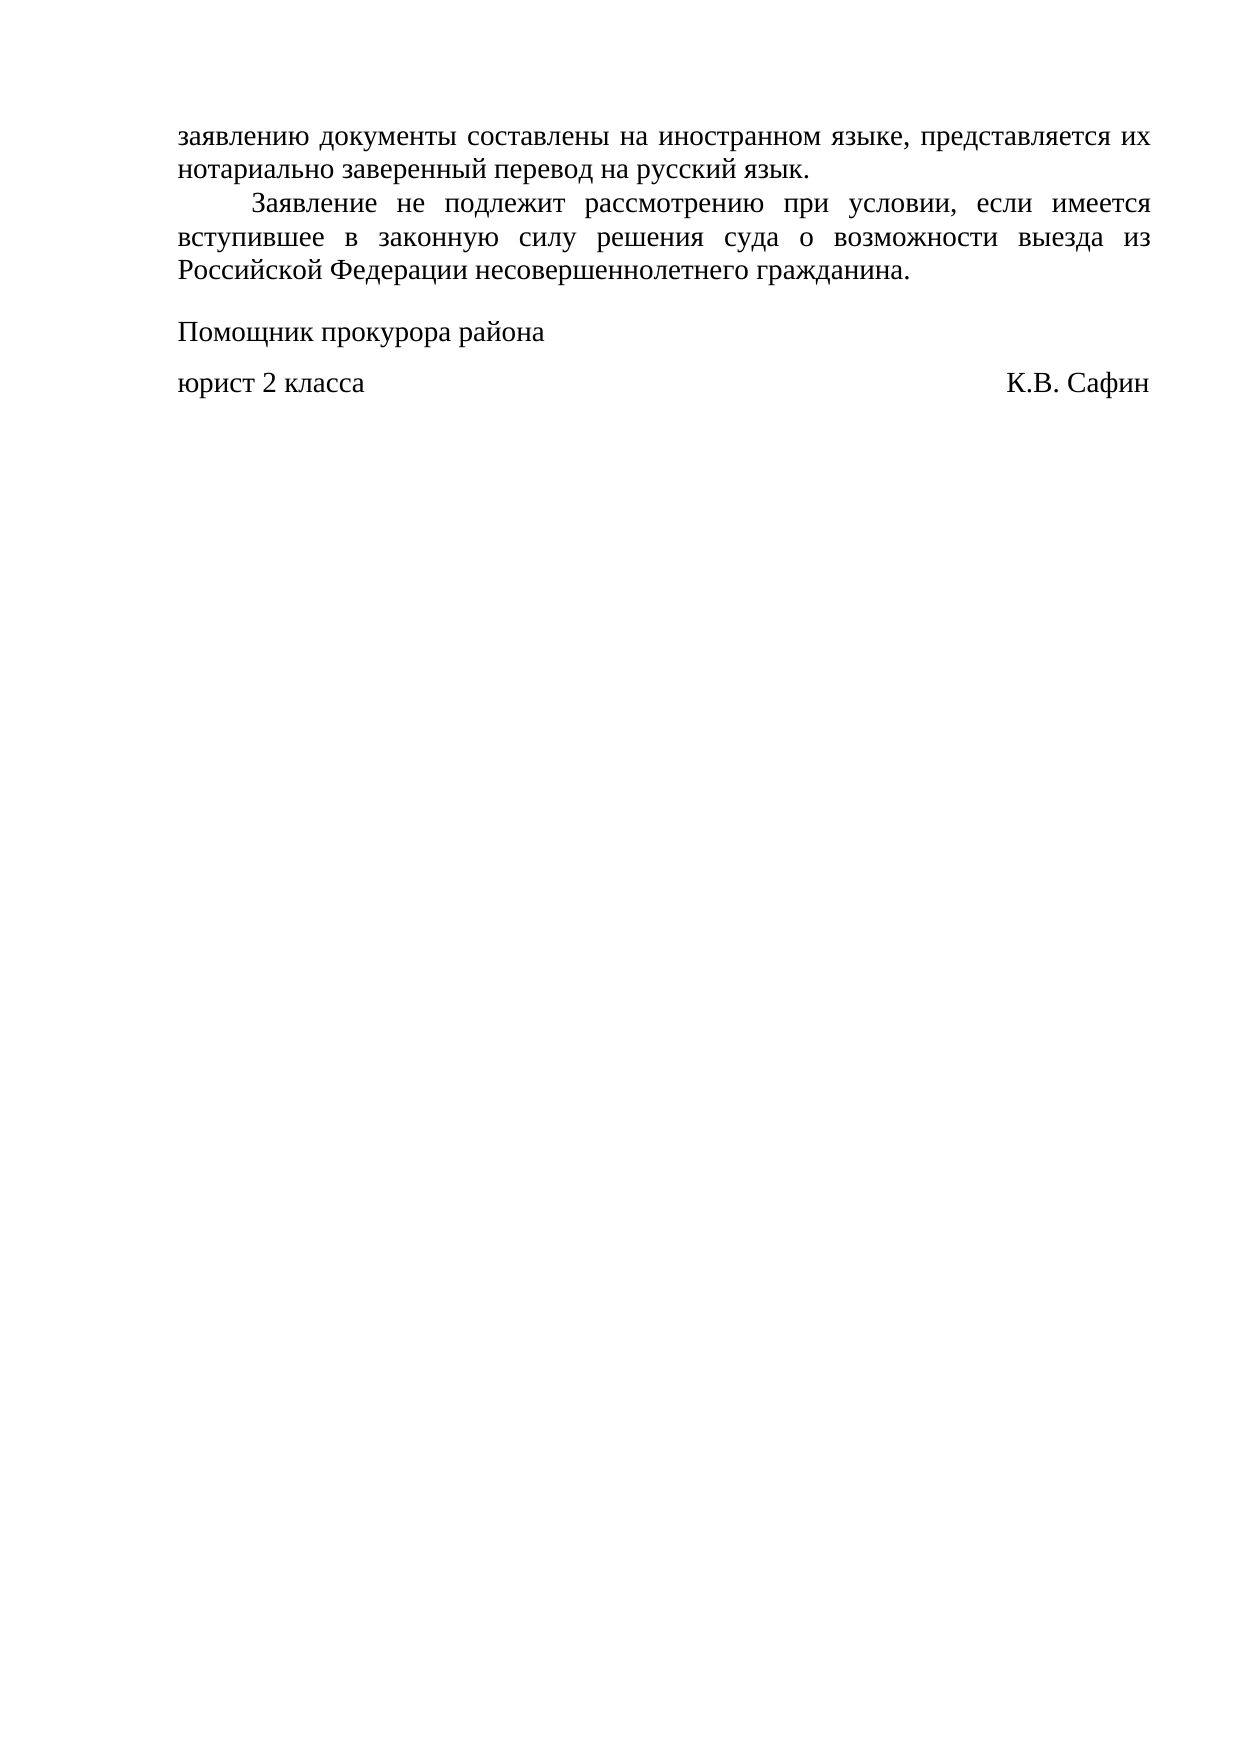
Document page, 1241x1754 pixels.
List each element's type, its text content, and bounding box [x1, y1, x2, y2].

text Помощник прокурора района [177, 314, 1152, 347]
text Заявление не подлежит рассмотрению при условии, если имеется вступившее в законную силу решения суда о возможности выезда из Российской Федерации несовершеннолетнего гражданина. [177, 185, 1152, 286]
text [177, 118, 1152, 185]
text юрист 2 класса К.В. Сафин [177, 372, 1107, 397]
